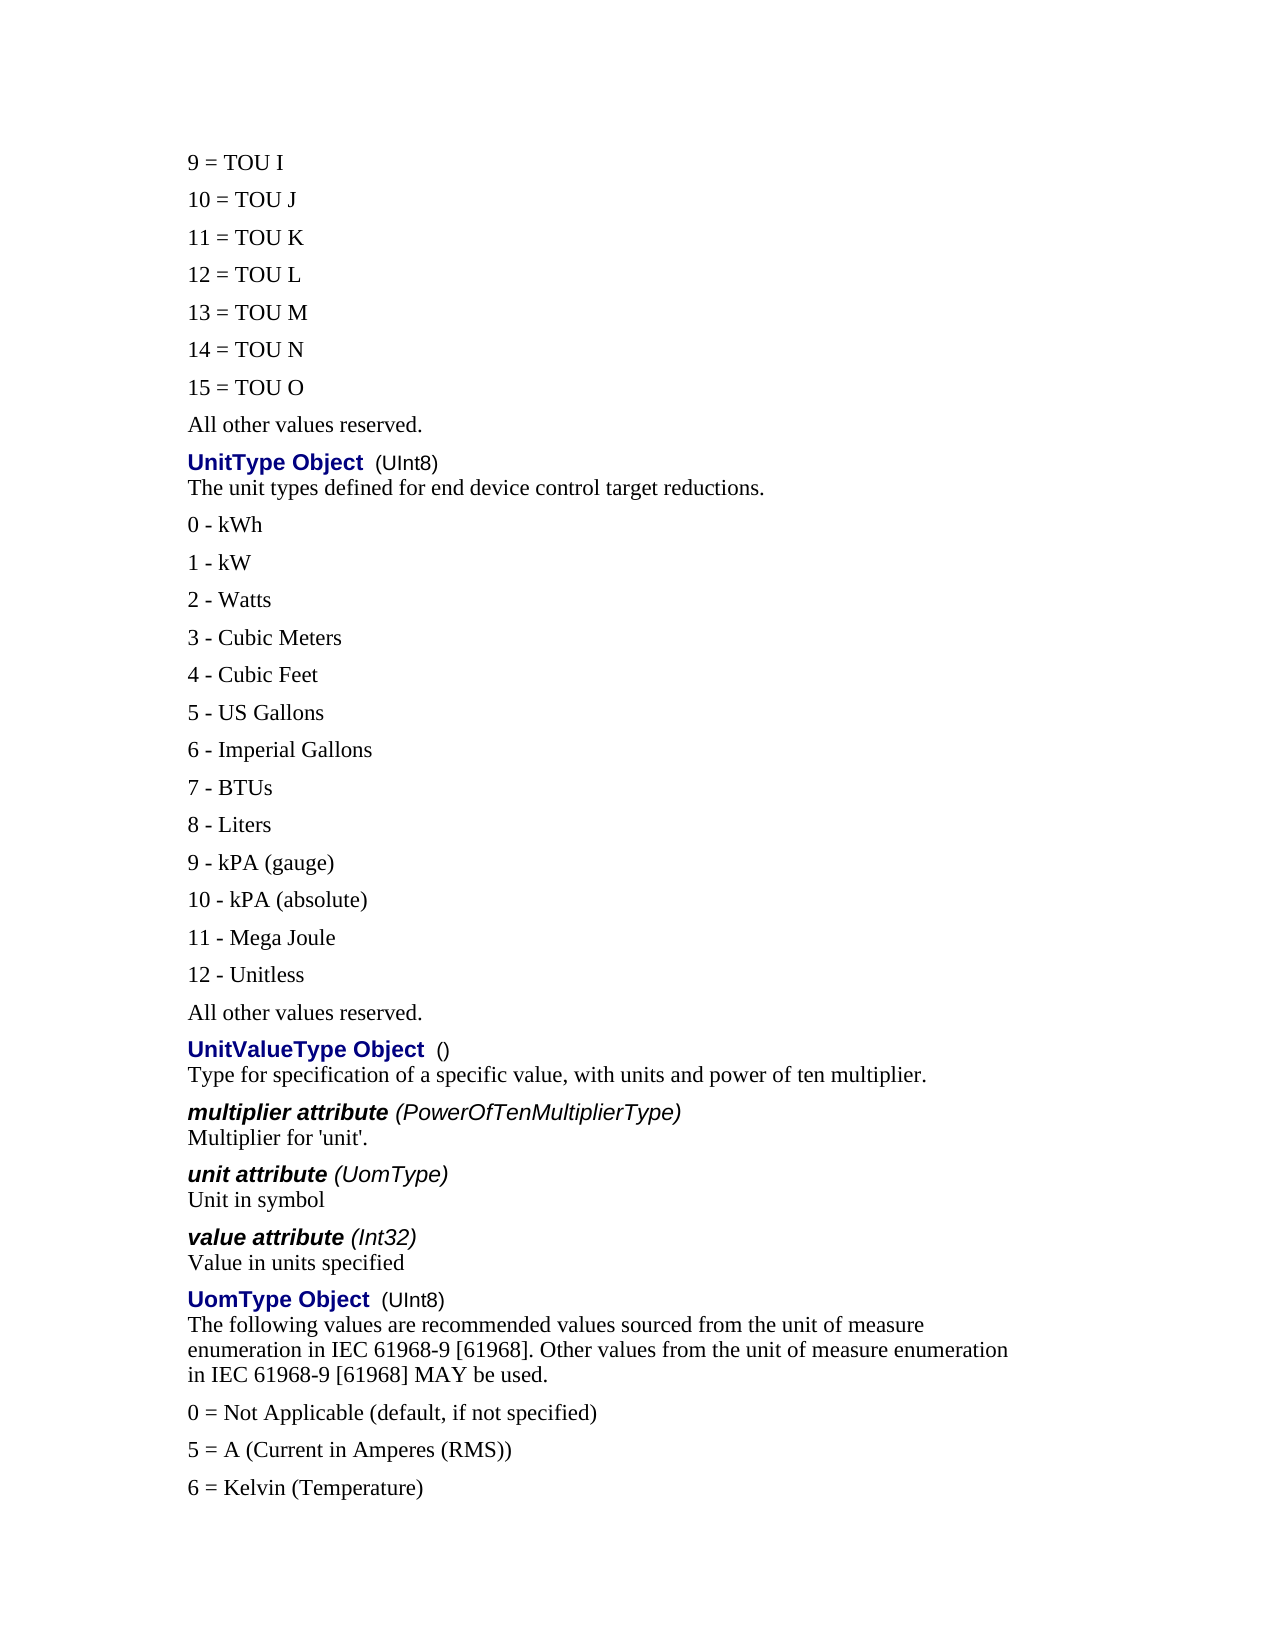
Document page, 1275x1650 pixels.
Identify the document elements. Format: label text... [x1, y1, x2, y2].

text Value in units specified [187, 1250, 1087, 1275]
text 15 = TOU O [187, 375, 1012, 400]
text UnitType Object (UInt8) [187, 450, 1087, 475]
text 10 - kPA (absolute) [187, 887, 1012, 912]
text UomType Object (UInt8) [187, 1287, 1087, 1312]
text 4 - Cubic Feet [187, 662, 1012, 687]
text multiplier attribute (PowerOfTenMultiplierType) [187, 1100, 1087, 1125]
text 8 - Liters [187, 812, 1012, 837]
text 13 = TOU M [187, 300, 1012, 325]
text 9 = TOU I [187, 150, 1012, 175]
text 5 - US Gallons [187, 700, 1012, 725]
text 7 - BTUs [187, 775, 1012, 800]
text The unit types defined for end device control target reductions. [187, 475, 1012, 500]
text 0 - kWh [187, 512, 1012, 537]
text Unit in symbol [187, 1187, 1087, 1212]
text 11 = TOU K [187, 225, 1012, 250]
text 2 - Watts [187, 587, 1012, 612]
text Multiplier for 'unit'. [187, 1125, 1087, 1150]
text value attribute (Int32) [187, 1225, 1087, 1250]
text 14 = TOU N [187, 337, 1012, 362]
text Type for specification of a specific value, with units and power of ten multiplier. [187, 1062, 1012, 1087]
text 3 - Cubic Meters [187, 625, 1012, 650]
text 1 - kW [187, 550, 1012, 575]
text UnitValueType Object () [187, 1037, 1087, 1062]
text 0 = Not Applicable (default, if not specified) [187, 1400, 1012, 1425]
text 6 - Imperial Gallons [187, 737, 1012, 762]
text All other values reserved. [187, 1000, 1012, 1025]
text 12 - Unitless [187, 962, 1012, 987]
text 9 - kPA (gauge) [187, 850, 1012, 875]
text 12 = TOU L [187, 262, 1012, 287]
text 10 = TOU J [187, 187, 1012, 212]
text The following values are recommended values sourced from the unit of measure enumeration in IEC 61968-9 [61968]. Other values from the unit of measure enumeration in IEC 61968-9 [61968] MAY be used. [187, 1312, 1012, 1387]
text 5 = A (Current in Amperes (RMS)) [187, 1437, 1012, 1462]
text unit attribute (UomType) [187, 1162, 1087, 1187]
text 11 - Mega Joule [187, 925, 1012, 950]
text 6 = Kelvin (Temperature) [187, 1475, 1012, 1500]
text All other values reserved. [187, 412, 1012, 437]
